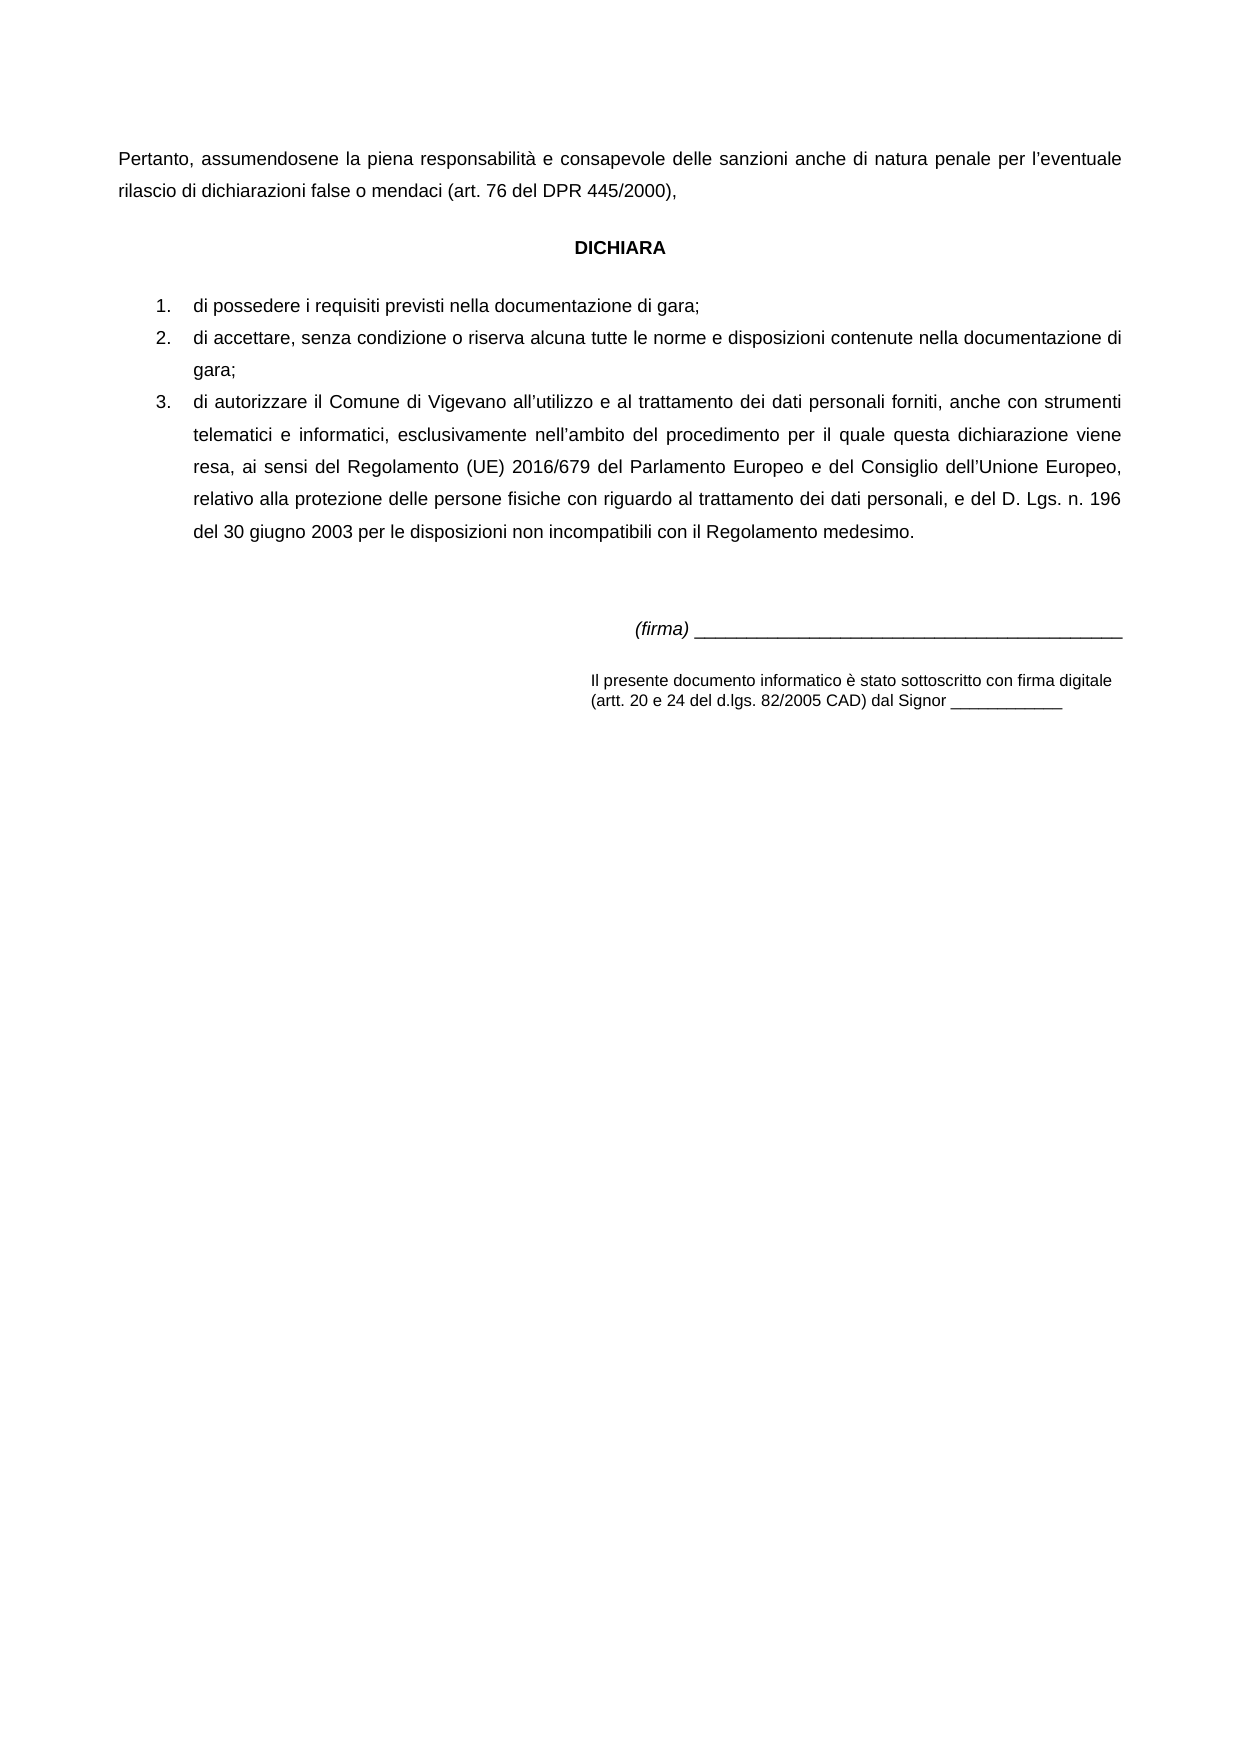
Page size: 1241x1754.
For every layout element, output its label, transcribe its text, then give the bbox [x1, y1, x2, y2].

text DICHIARA [118, 237, 1122, 259]
list di accettare, senza condizione o riserva alcuna tutte le norme e disposizioni contenute nella documentazione di gara; [156, 327, 1122, 381]
list di possedere i requisiti previsti nella documentazione di gara; [156, 294, 1122, 316]
list di autorizzare il Comune di Vigevano all’utilizzo e al trattamento dei dati personali forniti, anche con strumenti telematici e informatici, esclusivamente nell’ambito del procedimento per il quale questa dichiarazione viene resa, ai sensi del Regolamento (UE) 2016/679 del Parlamento Europeo e del Consiglio dell’Unione Europeo, relativo alla protezione delle persone fisiche con riguardo al trattamento dei dati personali, e del D. Lgs. n. 196 del 30 giugno 2003 per le disposizioni non incompatibili con il Regolamento medesimo. [156, 391, 1122, 542]
text Pertanto, assumendosene la piena responsabilità e consapevole delle sanzioni anche di natura penale per l’eventuale rilascio di dichiarazioni false o mendaci (art. 76 del DPR 445/2000), [118, 148, 1122, 201]
text (firma) _________________________________________ [118, 617, 1122, 639]
text Il presente documento informatico è stato sottoscritto con firma digitale (artt. 20 e 24 del d.lgs. 82/2005 CAD) dal Signor ____________ [591, 671, 1122, 709]
